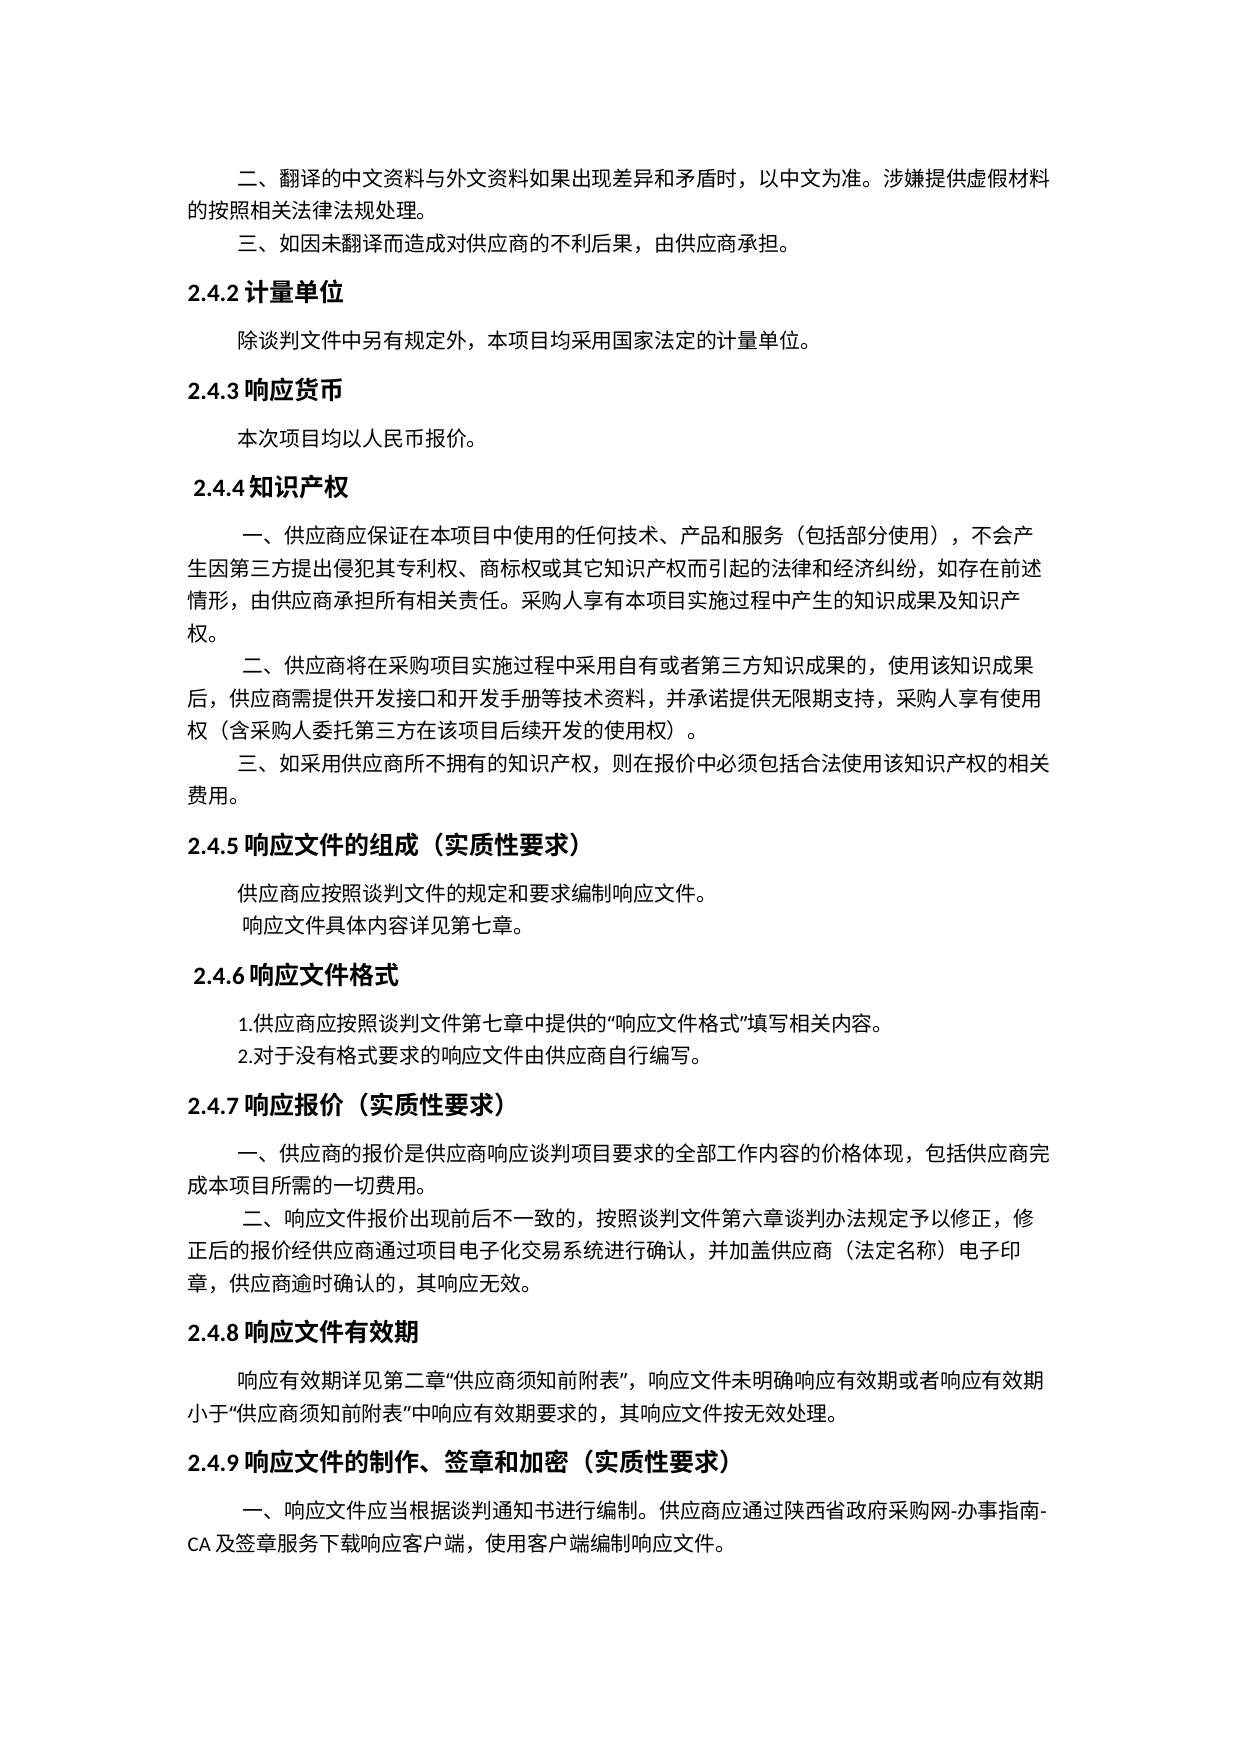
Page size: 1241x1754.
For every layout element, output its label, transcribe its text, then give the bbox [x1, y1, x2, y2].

text 1.供应商应按照谈判文件第七章中提供的“响应文件格式”填写相关内容。 [187, 1007, 1053, 1039]
text 三、如因未翻译而造成对供应商的不利后果，由供应商承担。 [187, 227, 1053, 259]
text 供应商应按照谈判文件的规定和要求编制响应文件。 [187, 877, 1053, 909]
text 2.对于没有格式要求的响应文件由供应商自行编写。 [187, 1039, 1053, 1072]
text 二、供应商将在采购项目实施过程中采用自有或者第三方知识成果的，使用该知识成果后，供应商需提供开发接口和开发手册等技术资料，并承诺提供无限期支持，采购人享有使用权（含采购人委托第三方在该项目后续开发的使用权）。 [187, 649, 1053, 747]
text 2.4.8响应文件有效期 [187, 1299, 1053, 1364]
text 除谈判文件中另有规定外，本项目均采用国家法定的计量单位。 [187, 324, 1053, 357]
text 本次项目均以人民币报价。 [187, 422, 1053, 454]
text 2.4.3响应货币 [187, 357, 1053, 422]
text 二、响应文件报价出现前后不一致的，按照谈判文件第六章谈判办法规定予以修正，修正后的报价经供应商通过项目电子化交易系统进行确认，并加盖供应商（法定名称）电子印章，供应商逾时确认的，其响应无效。 [187, 1202, 1053, 1299]
text 2.4.9响应文件的制作、签章和加密（实质性要求） [187, 1429, 1053, 1494]
text 一、供应商的报价是供应商响应谈判项目要求的全部工作内容的价格体现，包括供应商完成本项目所需的一切费用。 [187, 1137, 1053, 1202]
text 响应有效期详见第二章“供应商须知前附表”，响应文件未明确响应有效期或者响应有效期小于“供应商须知前附表”中响应有效期要求的，其响应文件按无效处理。 [187, 1364, 1053, 1429]
text 响应文件具体内容详见第七章。 [187, 909, 1053, 942]
text 一、供应商应保证在本项目中使用的任何技术、产品和服务（包括部分使用），不会产生因第三方提出侵犯其专利权、商标权或其它知识产权而引起的法律和经济纠纷，如存在前述情形，由供应商承担所有相关责任。采购人享有本项目实施过程中产生的知识成果及知识产权。 [187, 519, 1053, 649]
text 2.4.5响应文件的组成（实质性要求） [187, 812, 1053, 877]
text 一、响应文件应当根据谈判通知书进行编制。供应商应通过陕西省政府采购网-办事指南-CA及签章服务下载响应客户端，使用客户端编制响应文件。 [187, 1494, 1053, 1559]
text 2.4.6响应文件格式 [187, 942, 1053, 1007]
text 2.4.7响应报价（实质性要求） [187, 1072, 1053, 1137]
text 2.4.4知识产权 [187, 454, 1053, 519]
text 二、翻译的中文资料与外文资料如果出现差异和矛盾时，以中文为准。涉嫌提供虚假材料的按照相关法律法规处理。 [187, 162, 1053, 227]
text 2.4.2计量单位 [187, 259, 1053, 324]
text 三、如采用供应商所不拥有的知识产权，则在报价中必须包括合法使用该知识产权的相关费用。 [187, 747, 1053, 812]
